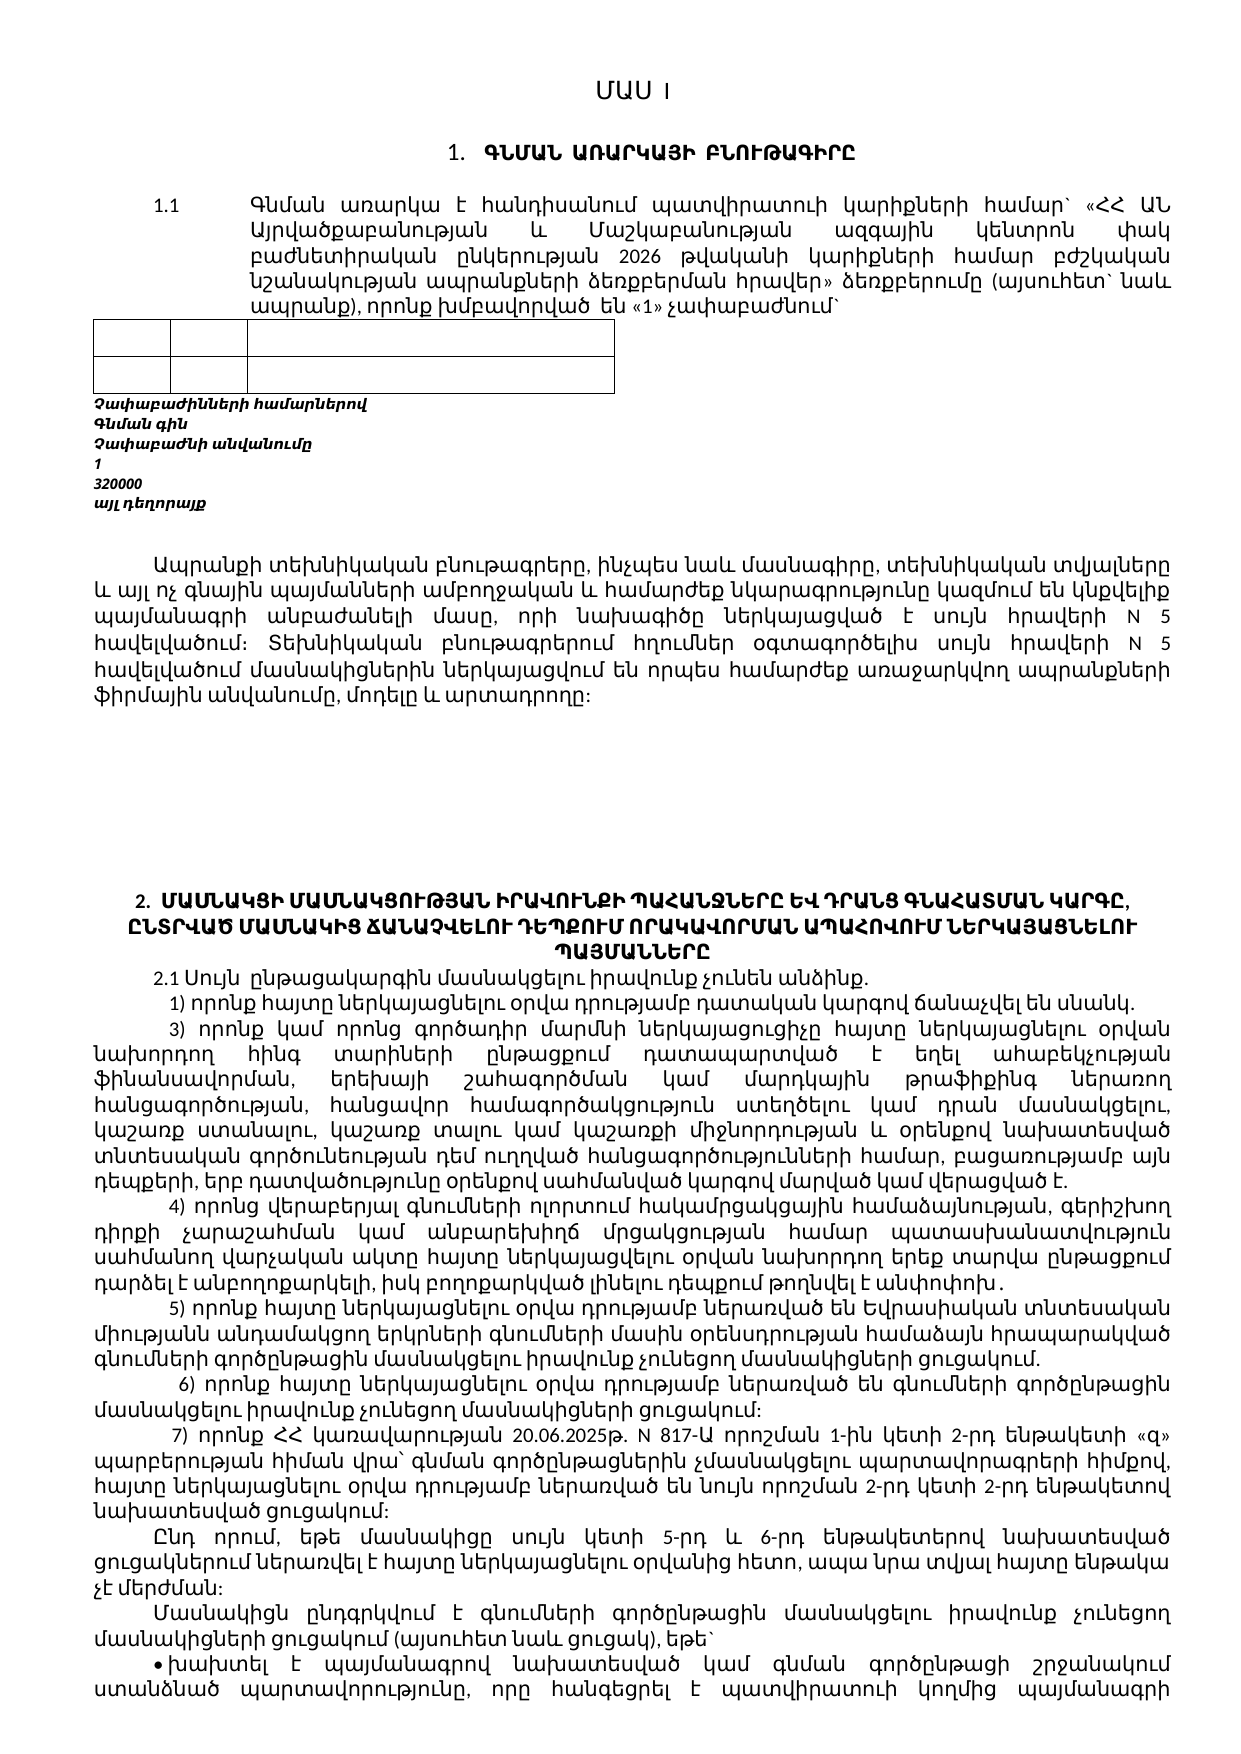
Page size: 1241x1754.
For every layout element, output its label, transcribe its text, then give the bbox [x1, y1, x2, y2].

text ՄԱՍ I [94, 75, 1171, 106]
text Մասնակիցն ընդգրկվում է գնումների գործընթացին մասնակցելու իրավունք չունեցող մասնակիցների ցուցակում (այսուհետ նաև ցուցակ), եթե` [94, 1600, 1171, 1651]
text 6) որոնք հայտը ներկայացնելու օրվա դրությամբ ներառված են գնումների գործընթացին մասնակցելու իրավունք չունեցող մասնակիցների ցուցակում: [94, 1372, 1171, 1422]
text 3) որոնք կամ որոնց գործադիր մարմնի ներկայացուցիչը հայտը ներկայացնելու օրվան նախորդող հինգ տարիների ընթացքում դատապարտված է եղել ահաբեկչության ֆինանսավորման, երեխայի շահագործման կամ մարդկային թրաֆիքինգ ներառող հանցագործության, հանցավոր համագործակցություն ստեղծելու կամ դրան մասնակցելու, կաշառք ստանալու, կաշառք տալու կամ կաշառքի միջնորդության և օրենքով նախատեսված տնտեսական գործունեության դեմ ուղղված հանցագործությունների համար, բացառությամբ այն դեպքերի, երբ դատվածությունը օրենքով սահմանված կարգով մարված կամ վերացված է. [94, 1016, 1171, 1194]
text 5) որոնք հայտը ներկայացնելու օրվա դրությամբ ներառված են Եվրասիական տնտեսական միությանն անդամակցող երկրների գնումների մասին օրենսդրության համաձայն հրապարակված գնումների գործընթացին մասնակցելու իրավունք չունեցող մասնակիցների ցուցակում. [94, 1295, 1171, 1372]
text 7) որոնք ՀՀ կառավարության 20.06.2025թ. N 817-Ա որոշման 1-ին կետի 2-րդ ենթակետի «զ» պարբերության հիման վրա՝ գնման գործընթացներին չմասնակցելու պարտավորագրերի հիմքով, հայտը ներկայացնելու օրվա դրությամբ ներառված են նույն որոշման 2-րդ կետի 2-րդ ենթակետով նախատեսված ցուցակում: [94, 1422, 1171, 1524]
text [94, 1651, 1171, 1702]
subtitle Գնման առարկա է հանդիսանում պատվիրատուի կարիքների համար` «ՀՀ ԱՆ Այրվածքաբանության և Մաշկաբանության ազգային կենտրոն փակ բաժնետիրական ընկերության 2026 թվականի կարիքների համար բժշկական նշանակության ապրանքների ձեռքբերման հրավեր» ձեռքբերումը (այսուհետ` նաև ապրանք), որոնք խմբավորված են «1» չափաբաժնում` [153, 192, 1171, 319]
text Ընդ որում, եթե մասնակիցը սույն կետի 5-րդ և 6-րդ ենթակետերով նախատեսված ցուցակներում ներառվել է հայտը ներկայացնելու օրվանից հետո, ապա նրա տվյալ հայտը ենթակա չէ մերժման: [94, 1524, 1171, 1600]
text 2. ՄԱՍՆԱԿՑԻ ՄԱՍՆԱԿՑՈՒԹՅԱՆ ԻՐԱՎՈՒՆՔԻ ՊԱՀԱՆՋՆԵՐԸ ԵՎ ԴՐԱՆՑ ԳՆԱՀԱՏՄԱՆ ԿԱՐԳԸ, ԸՆՏՐՎԱԾ ՄԱՍՆԱԿԻՑ ՃԱՆԱՉՎԵԼՈՒ ԴԵՊՔՈՒՄ ՈՐԱԿԱՎՈՐՄԱՆ ԱՊԱՀՈՎՈՒՄ ՆԵՐԿԱՅԱՑՆԵԼՈՒ ՊԱՅՄԱՆՆԵՐԸ [94, 889, 1171, 965]
text 2.1 Սույն ընթացակարգին մասնակցելու իրավունք չունեն անձինք. [94, 965, 1171, 990]
list ԳՆՄԱՆ ԱՌԱՐԿԱՅԻ ԲՆՈՒԹԱԳԻՐԸ [131, 136, 1171, 167]
text Ապրանքի տեխնիկական բնութագրերը, ինչպես նաև մասնագիրը, տեխնիկական տվյալները և այլ ոչ գնային պայմանների ամբողջական և համարժեք նկարագրությունը կազմում են կնքվելիք պայմանագրի անբաժանելի մասը, որի նախագիծը ներկայացված է սույն հրավերի N 5 հավելվածում։ Տեխնիկական բնութագրերում հղումներ օգտագործելիս սույն հրավերի N 5 հավելվածում մասնակիցներին ներկայացվում են որպես համարժեք առաջարկվող ապրանքների ֆիրմային անվանումը, մոդելը և արտադրողը: [94, 552, 1171, 708]
text 4) որոնց վերաբերյալ գնումների ոլորտում հակամրցակցային համաձայնության, գերիշխող դիրքի չարաշահման կամ անբարեխիղճ մրցակցության համար պատասխանատվություն սահմանող վարչական ակտը հայտը ներկայացվելու օրվան նախորդող երեք տարվա ընթացքում դարձել է անբողոքարկելի, իսկ բողոքարկված լինելու դեպքում թողնվել է անփոփոխ․ [94, 1194, 1171, 1295]
text 1) որոնք հայտը ներկայացնելու օրվա դրությամբ դատական կարգով ճանաչվել են սնանկ. [94, 990, 1171, 1016]
